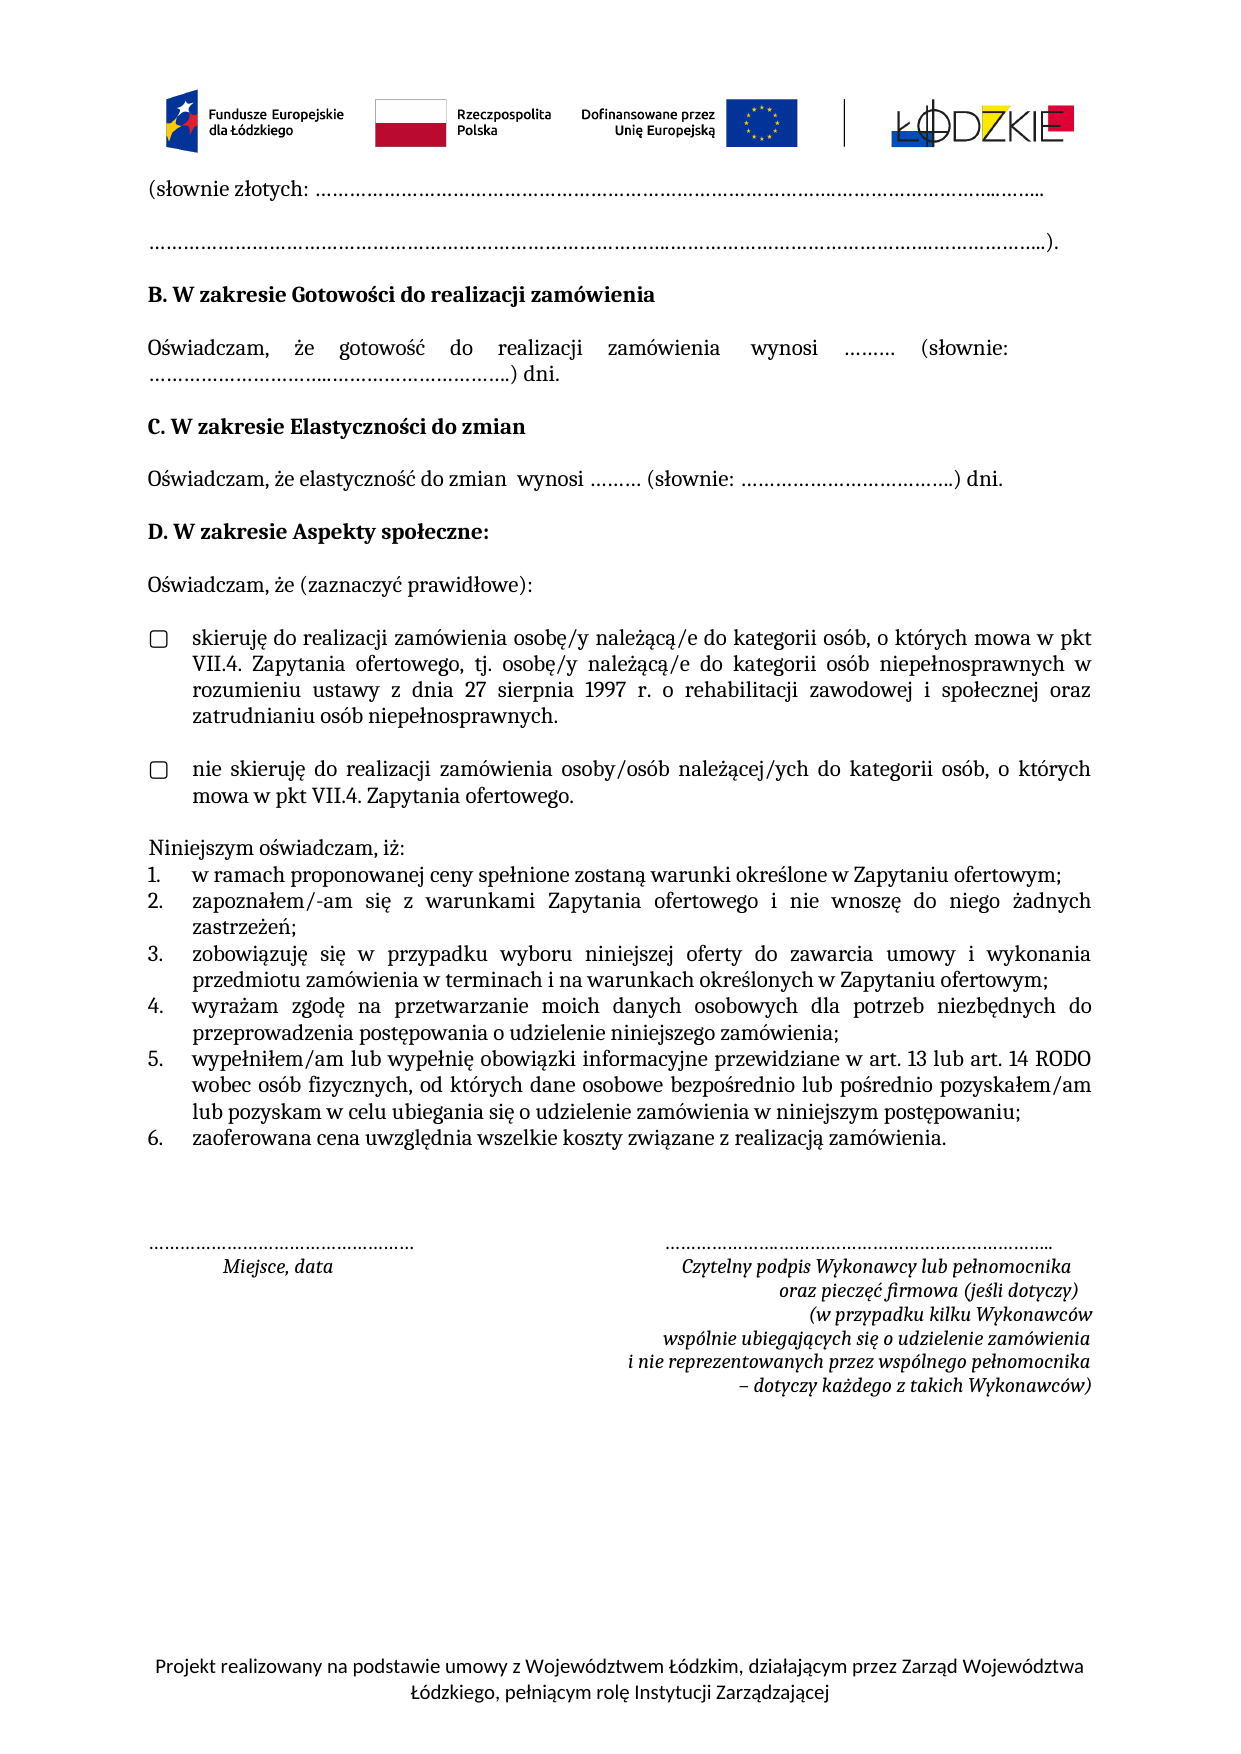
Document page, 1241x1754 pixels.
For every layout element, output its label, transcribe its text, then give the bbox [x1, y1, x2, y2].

text Niniejszym oświadczam, iż: [148, 835, 1093, 861]
list zaoferowana cena uwzględnia wszelkie koszty związane z realizacją zamówienia. [148, 1125, 1093, 1151]
picture [147, 73, 1093, 169]
text Oświadczam, że (zaznaczyć prawidłowe): [148, 572, 1093, 598]
list wypełniłem/am lub wypełnię obowiązki informacyjne przewidziane w art. 13 lub art. 14 RODO wobec osób fizycznych, od których dane osobowe bezpośrednio lub pośrednio pozyskałem/am lub pozyskam w celu ubiegania się o udzielenie zamówienia w niniejszym postępowaniu; [148, 1046, 1093, 1125]
text (słownie złotych: ……………………………………………………………………………….………………………..…….. [148, 176, 1087, 203]
text Oświadczam, że gotowość do realizacji zamówienia wynosi ……… (słownie: …………………………..………………………….) dni. [148, 334, 1009, 387]
text (w przypadku kilku Wykonawców [148, 1302, 1093, 1326]
list zobowiązuję się w przypadku wyboru niniejszej oferty do zawarcia umowy i wykonania przedmiotu zamówienia w terminach i na warunkach określonych w Zapytaniu ofertowym; [148, 941, 1093, 993]
text Miejsce, data Czytelny podpis Wykonawcy lub pełnomocnika [148, 1254, 1093, 1278]
text ▢ nie skieruję do realizacji zamówienia osoby/osób należącej/ych do kategorii osób, o których mowa w pkt VII.4. Zapytania ofertowego. [148, 756, 1093, 809]
text ……………………………………………………………………………….……………………………………….………………..). [148, 229, 1087, 255]
text ▢ skieruję do realizacji zamówienia osobę/y należącą/e do kategorii osób, o których mowa w pkt VII.4. Zapytania ofertowego, tj. osobę/y należącą/e do kategorii osób niepełnosprawnych w rozumieniu ustawy z dnia 27 sierpnia 1997 r. o rehabilitacji zawodowej i społecznej oraz zatrudnianiu osób niepełnosprawnych. [148, 624, 1093, 730]
text – dotyczy każdego z takich Wykonawców) [148, 1374, 1093, 1398]
text oraz pieczęć firmowa (jeśli dotyczy) [148, 1278, 1093, 1302]
text …………………………………………… ………………….…………………………………………….. [148, 1230, 1093, 1254]
list zapoznałem/-am się z warunkami Zapytania ofertowego i nie wnoszę do niego żadnych zastrzeżeń; [148, 888, 1093, 941]
text B. W zakresie Gotowości do realizacji zamówienia [148, 282, 1009, 308]
text wspólnie ubiegających się o udzielenie zamówienia [148, 1326, 1093, 1350]
text D. W zakresie Aspekty społeczne: [148, 519, 1093, 545]
text i nie reprezentowanych przez wspólnego pełnomocnika [148, 1350, 1093, 1374]
text C. W zakresie Elastyczności do zmian [148, 413, 1093, 440]
list wyrażam zgodę na przetwarzanie moich danych osobowych dla potrzeb niezbędnych do przeprowadzenia postępowania o udzielenie niniejszego zamówienia; [148, 993, 1093, 1046]
text Oświadczam, że elastyczność do zmian wynosi ……… (słownie: ……………………………….) dni. [148, 466, 1093, 492]
list w ramach proponowanej ceny spełnione zostaną warunki określone w Zapytaniu ofertowym; [148, 861, 1093, 888]
